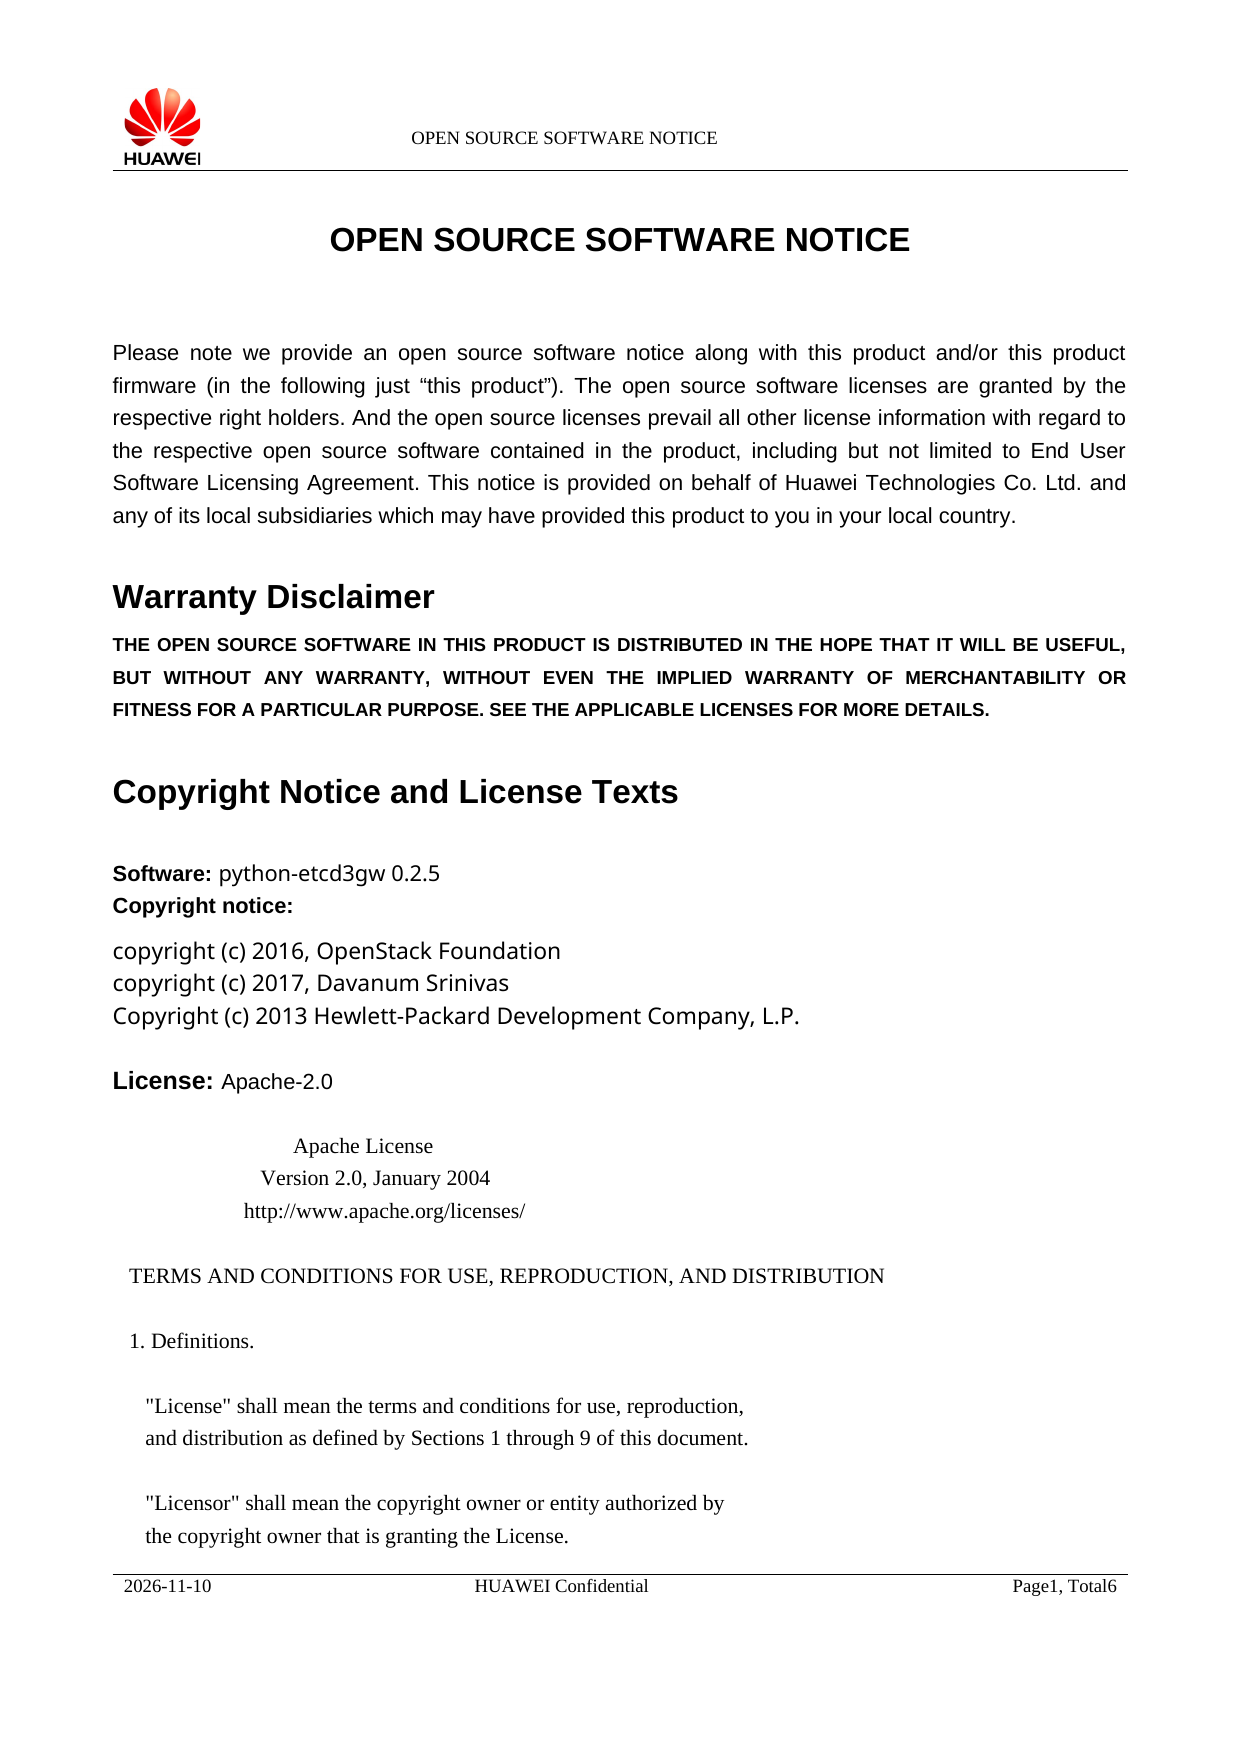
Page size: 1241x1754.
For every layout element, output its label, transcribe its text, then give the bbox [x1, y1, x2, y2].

text Copyright Notice and License Texts [112, 759, 1128, 824]
text Copyright notice: [112, 889, 1128, 921]
text License: Apache-2.0 [112, 1064, 1128, 1096]
title Software: python-etcd3gw 0.2.5 [112, 856, 1128, 889]
text The open source software in this product is distributed in the hope that it will be useful, but WITHOUT ANY WARRANTY, without even the implied warranty of MERCHANTABILITY or FITNESS FOR A PARTICULAR PURPOSE. See the applicable licenses for more details. [112, 629, 1128, 726]
text Please note we provide an open source software notice along with this product and/or this product firmware (in the following just “this product”). The open source software licenses are granted by the respective right holders. And the open source licenses prevail all other license information with regard to the respective open source software contained in the product, including but not limited to End User Software Licensing Agreement. This notice is provided on behalf of Huawei Technologies Co. Ltd. and any of its local subsidiaries which may have provided this product to you in your local country. [112, 336, 1128, 531]
text Warranty Disclaimer [112, 564, 1128, 629]
text OPEN SOURCE SOFTWARE NOTICE [112, 206, 1128, 271]
text copyright (c) 2016, OpenStack Foundation copyright (c) 2017, Davanum Srinivas Copyright (c) 2013 Hewlett-Packard Development Company, L.P. [112, 934, 1128, 1064]
picture [124, 88, 201, 165]
